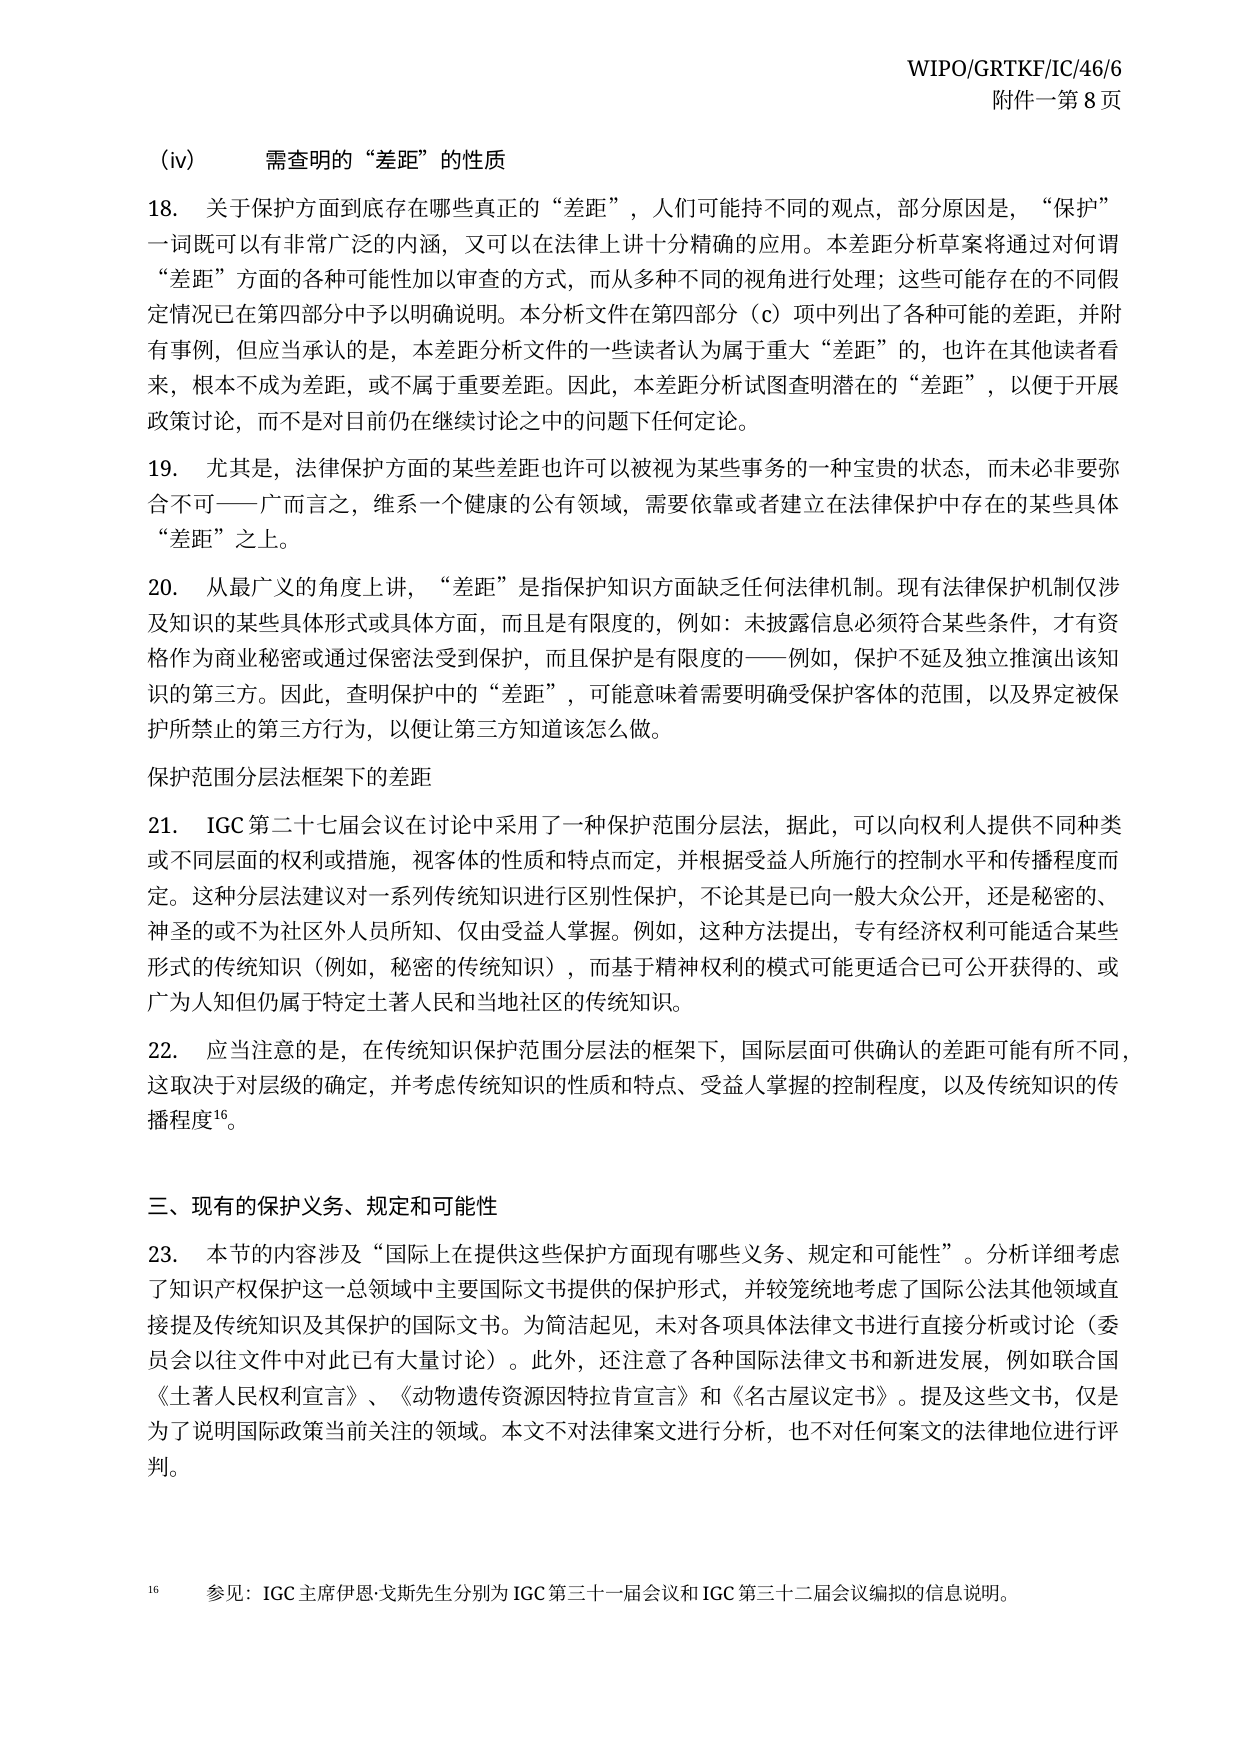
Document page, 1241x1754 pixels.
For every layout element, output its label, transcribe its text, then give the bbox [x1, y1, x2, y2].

list 从最广义的角度上讲，“差距”是指保护知识方面缺乏任何法律机制。现有法律保护机制仅涉及知识的某些具体形式或具体方面，而且是有限度的，例如：未披露信息必须符合某些条件，才有资格作为商业秘密或通过保密法受到保护，而且保护是有限度的——例如，保护不延及独立推演出该知识的第三方。因此，查明保护中的“差距”，可能意味着需要明确受保护客体的范围，以及界定被保护所禁止的第三方行为，以便让第三方知道该怎么做。 [148, 567, 1122, 744]
list IGC第二十七届会议在讨论中采用了一种保护范围分层法，据此，可以向权利人提供不同种类或不同层面的权利或措施，视客体的性质和特点而定，并根据受益人所施行的控制水平和传播程度而定。这种分层法建议对一系列传统知识进行区别性保护，不论其是已向一般大众公开，还是秘密的、神圣的或不为社区外人员所知、仅由受益人掌握。例如，这种方法提出，专有经济权利可能适合某些形式的传统知识（例如，秘密的传统知识），而基于精神权利的模式可能更适合已可公开获得的、或广为人知但仍属于特定土著人民和当地社区的传统知识。 [148, 804, 1122, 1017]
list 本节的内容涉及“国际上在提供这些保护方面现有哪些义务、规定和可能性”。分析详细考虑了知识产权保护这一总领域中主要国际文书提供的保护形式，并较笼统地考虑了国际公法其他领域直接提及传统知识及其保护的国际文书。为简洁起见，未对各项具体法律文书进行直接分析或讨论（委员会以往文件中对此已有大量讨论）。此外，还注意了各种国际法律文书和新进发展，例如联合国《土著人民权利宣言》、《动物遗传资源因特拉肯宣言》和《名古屋议定书》。提及这些文书，仅是为了说明国际政策当前关注的领域。本文不对法律案文进行分析，也不对任何案文的法律地位进行评判。 [148, 1233, 1122, 1481]
list 关于保护方面到底存在哪些真正的“差距”，人们可能持不同的观点，部分原因是，“保护”一词既可以有非常广泛的内涵，又可以在法律上讲十分精确的应用。本差距分析草案将通过对何谓“差距”方面的各种可能性加以审查的方式，而从多种不同的视角进行处理；这些可能存在的不同假定情况已在第四部分中予以明确说明。本分析文件在第四部分（c）项中列出了各种可能的差距，并附有事例，但应当承认的是，本差距分析文件的一些读者认为属于重大“差距”的，也许在其他读者看来，根本不成为差距，或不属于重要差距。因此，本差距分析试图查明潜在的“差距”，以便于开展政策讨论，而不是对目前仍在继续讨论之中的问题下任何定论。 [148, 187, 1122, 435]
subtitle 三、现有的保护义务、规定和可能性 [148, 1185, 1122, 1221]
list 应当注意的是，在传统知识保护范围分层法的框架下，国际层面可供确认的差距可能有所不同，这取决于对层级的确定，并考虑传统知识的性质和特点、受益人掌握的控制程度，以及传统知识的传播程度。 [148, 1029, 1122, 1135]
subtitle （iv） 需查明的“差距”的性质 [148, 139, 1122, 175]
list 尤其是，法律保护方面的某些差距也许可以被视为某些事务的一种宝贵的状态，而未必非要弥合不可——广而言之，维系一个健康的公有领域，需要依靠或者建立在法律保护中存在的某些具体“差距”之上。 [148, 448, 1122, 554]
text 保护范围分层法框架下的差距 [148, 756, 1122, 792]
